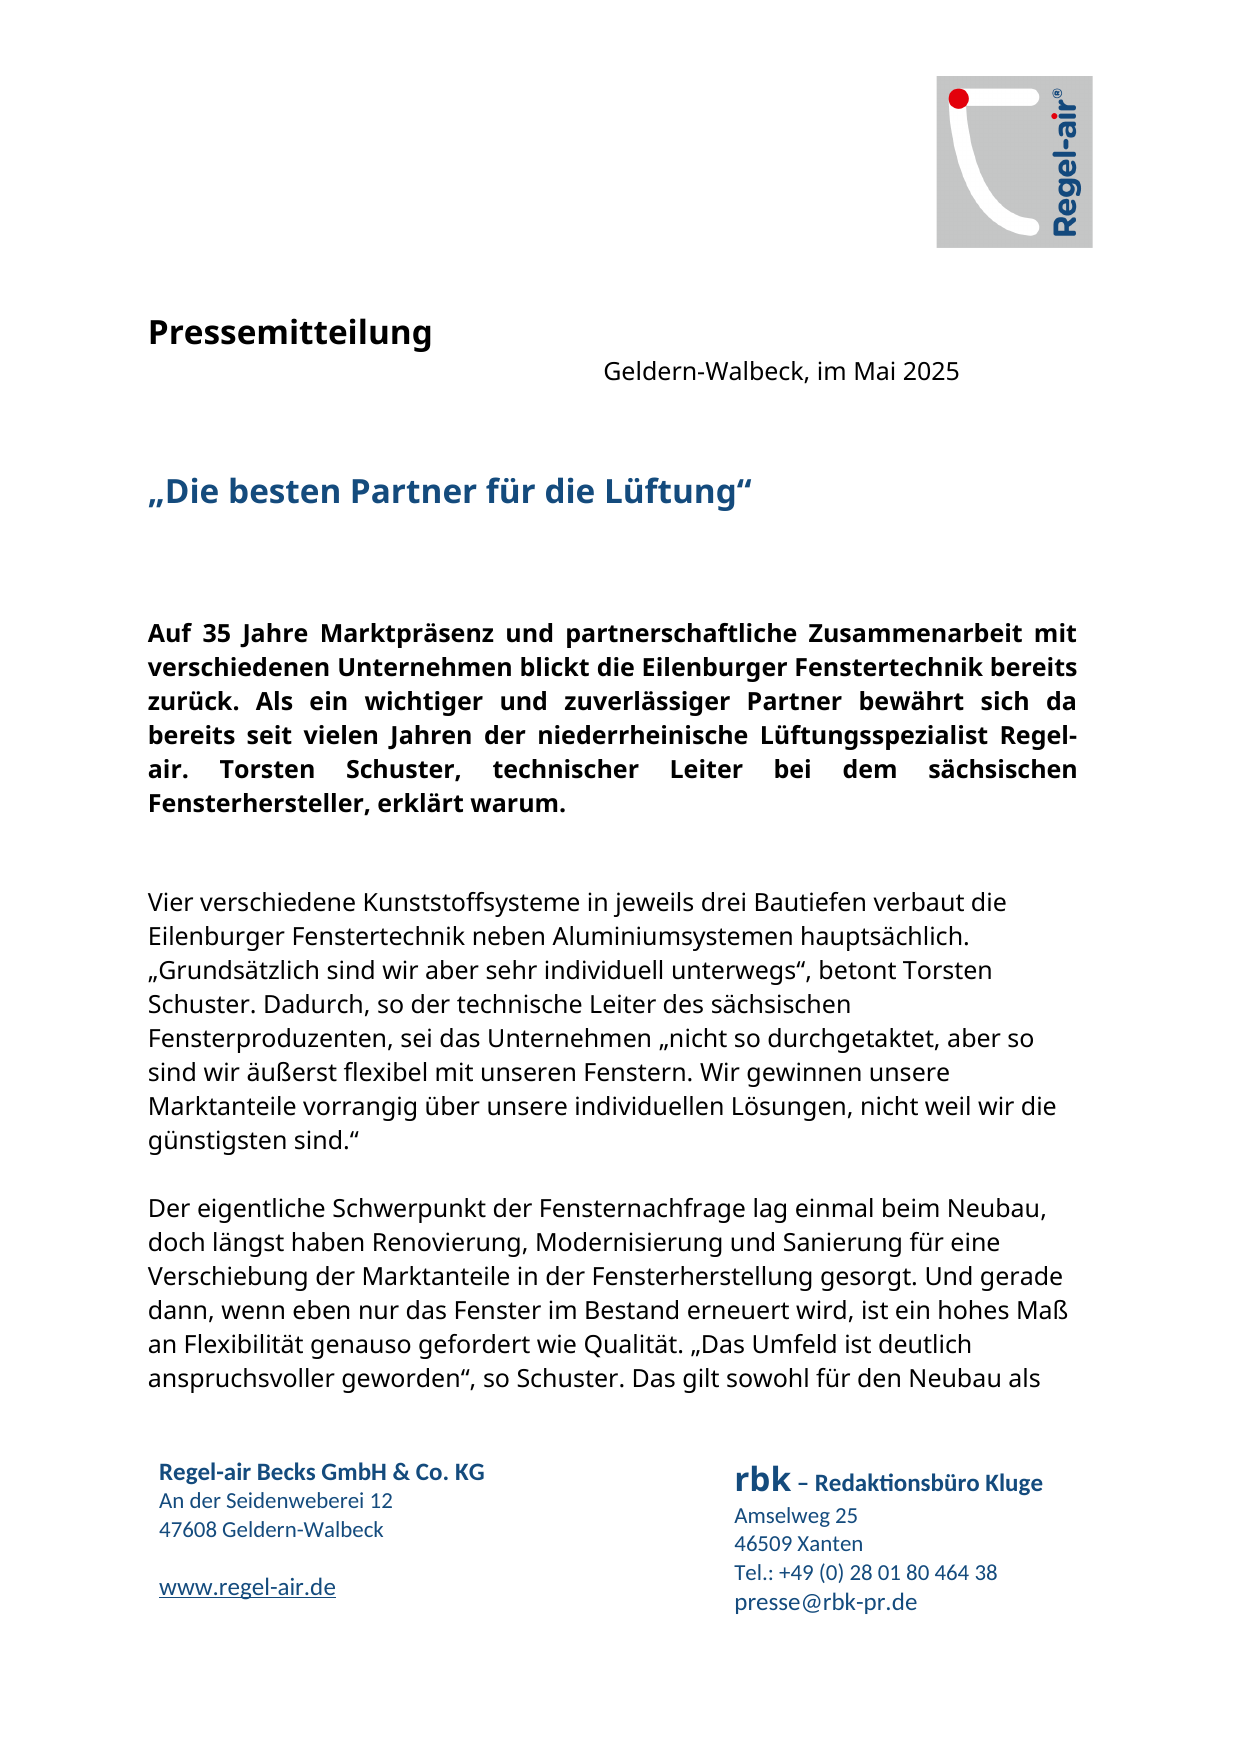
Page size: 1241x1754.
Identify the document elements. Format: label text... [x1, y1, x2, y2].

text „Die besten Partner für die Lüftung“ [148, 468, 1078, 513]
text Geldern-Walbeck, im Mai 2025 [148, 354, 1078, 388]
text Pressemitteilung [148, 309, 1078, 354]
text Vier verschiedene Kunststoffsysteme in jeweils drei Bautiefen verbaut die Eilenburger Fenstertechnik neben Aluminiumsystemen hauptsächlich. „Grundsätzlich sind wir aber sehr individuell unterwegs“, betont Torsten Schuster. Dadurch, so der technische Leiter des sächsischen Fensterproduzenten, sei das Unternehmen „nicht so durchgetaktet, aber so sind wir äußerst flexibel mit unseren Fenstern. Wir gewinnen unsere Marktanteile vorrangig über unsere individuellen Lösungen, nicht weil wir die günstigsten sind.“ [148, 884, 1078, 1157]
picture [936, 76, 1093, 248]
text Auf 35 Jahre Marktpräsenz und partnerschaftliche Zusammenarbeit mit verschiedenen Unternehmen blickt die Eilenburger Fenstertechnik bereits zurück. Als ein wichtiger und zuverlässiger Partner bewährt sich da bereits seit vielen Jahren der niederrheinische Lüftungsspezialist Regel-air. Torsten Schuster, technischer Leiter bei dem sächsischen Fensterhersteller, erklärt warum. [148, 615, 1078, 819]
